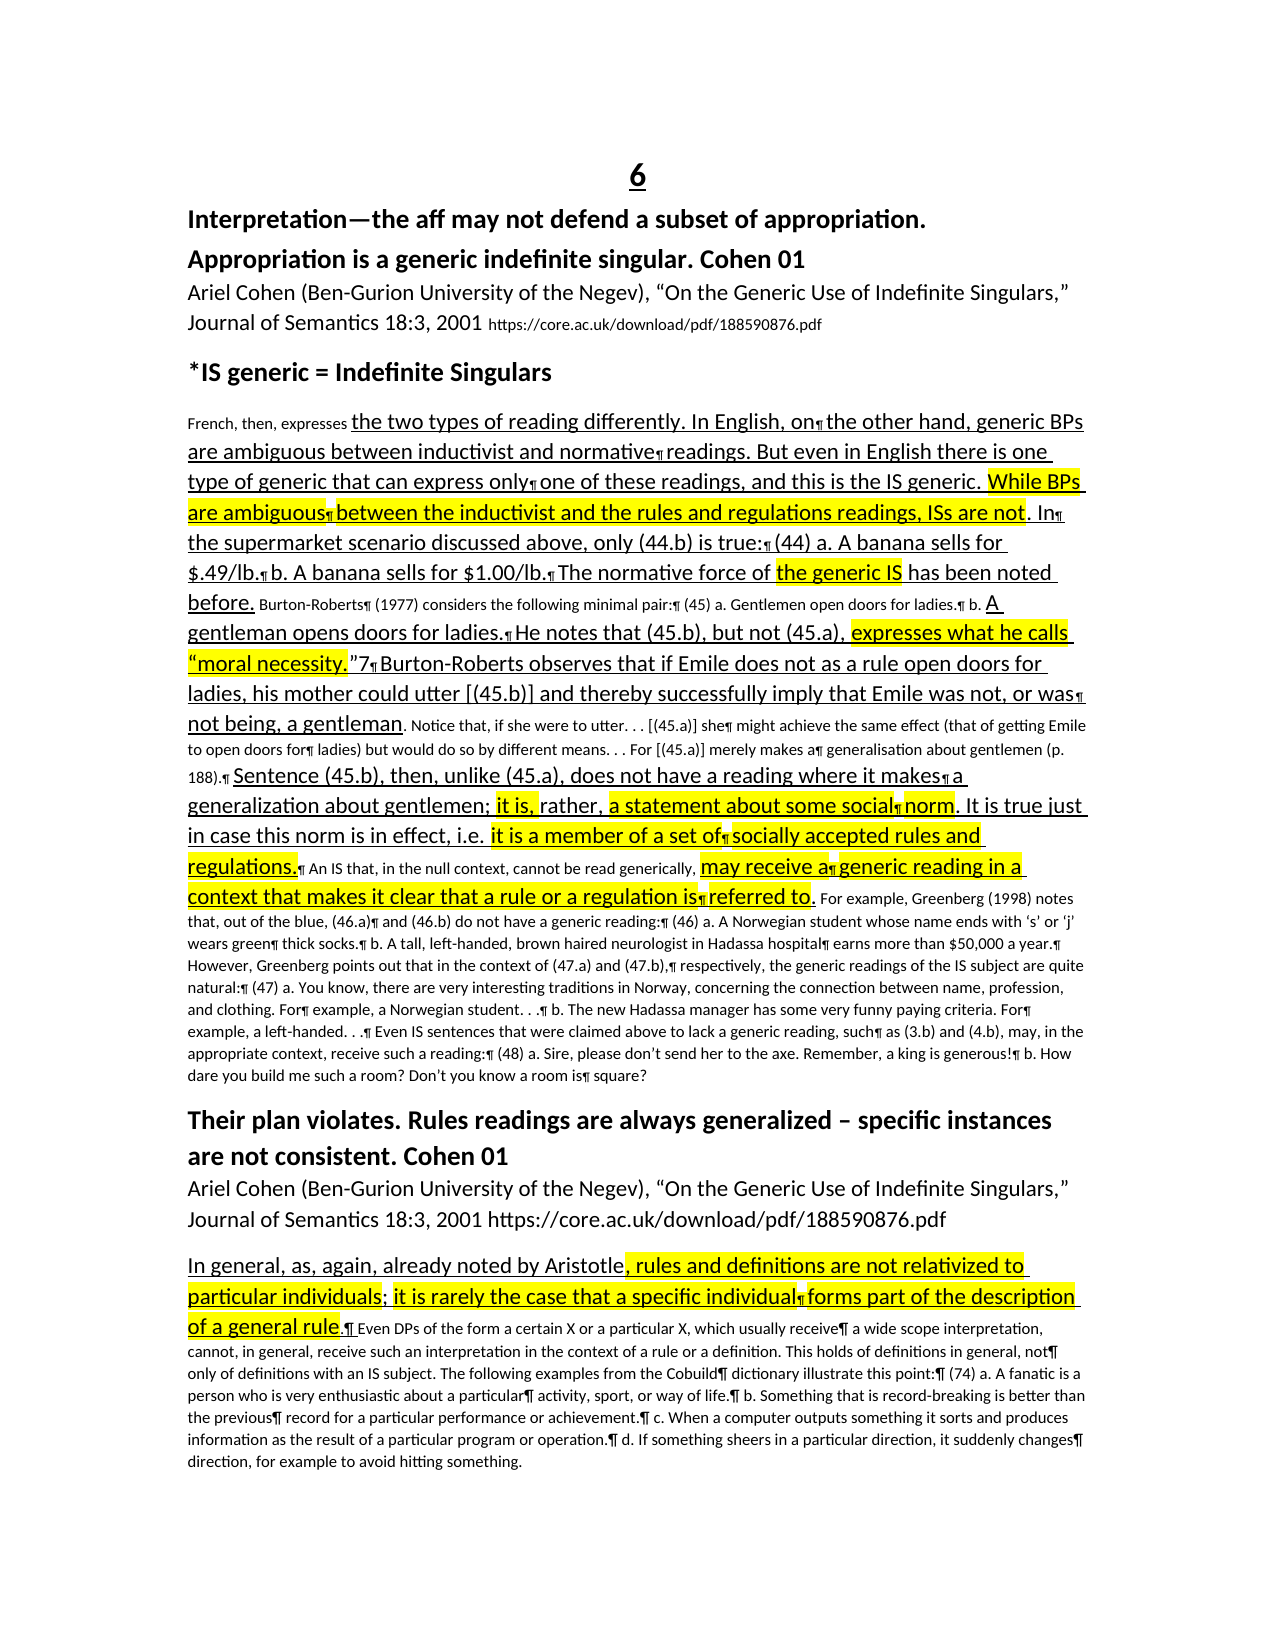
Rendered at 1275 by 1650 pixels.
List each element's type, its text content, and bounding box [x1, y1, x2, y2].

subtitle Interpretation—the aff may not defend a subset of appropriation. [187, 202, 1087, 235]
text *IS generic = Indefinite Singulars [187, 355, 1087, 388]
text In general, as, again, already noted by Aristotle, rules and definitions are not relativized to particular individuals; it is rarely the case that a specific individual¶ forms part of the description of a general rule.¶ Even DPs of the form a certain X or a particular X, which usually receive¶ a wide scope interpretation, cannot, in general, receive such an interpretation in the context of a rule or a definition. This holds of definitions in general, not¶ only of definitions with an IS subject. The following examples from the Cobuild¶ dictionary illustrate this point:¶ (74) a. A fanatic is a person who is very enthusiastic about a particular¶ activity, sport, or way of life.¶ b. Something that is record-breaking is better than the previous¶ record for a particular performance or achievement.¶ c. When a computer outputs something it sorts and produces information as the result of a particular program or operation.¶ d. If something sheers in a particular direction, it suddenly changes¶ direction, for example to avoid hitting something. [187, 1252, 1087, 1471]
subtitle Their plan violates. Rules readings are always generalized – specific instances are not consistent. Cohen 01 [187, 1103, 1087, 1172]
text Ariel Cohen (Ben-Gurion University of the Negev), “On the Generic Use of Indefinite Singulars,” Journal of Semantics 18:3, 2001 https://core.ac.uk/download/pdf/188590876.pdf [187, 278, 1087, 336]
subtitle Appropriation is a generic indefinite singular. Cohen 01 [187, 242, 1087, 275]
text French, then, expresses the two types of reading differently. In English, on¶ the other hand, generic BPs are ambiguous between inductivist and normative¶ readings. But even in English there is one type of generic that can express only¶ one of these readings, and this is the IS generic. While BPs are ambiguous¶ between the inductivist and the rules and regulations readings, ISs are not. In¶ the supermarket scenario discussed above, only (44.b) is true:¶ (44) a. A banana sells for $.49/lb.¶ b. A banana sells for $1.00/lb.¶ The normative force of the generic IS has been noted before. Burton-Roberts¶ (1977) considers the following minimal pair:¶ (45) a. Gentlemen open doors for ladies.¶ b. A gentleman opens doors for ladies.¶ He notes that (45.b), but not (45.a), expresses what he calls “moral necessity.”7¶ Burton-Roberts observes that if Emile does not as a rule open doors for ladies, his mother could utter [(45.b)] and thereby successfully imply that Emile was not, or was¶ not being, a gentleman. Notice that, if she were to utter. . . [(45.a)] she¶ might achieve the same effect (that of getting Emile to open doors for¶ ladies) but would do so by different means. . . For [(45.a)] merely makes a¶ generalisation about gentlemen (p. 188).¶ Sentence (45.b), then, unlike (45.a), does not have a reading where it makes¶ a generalization about gentlemen; it is, rather, a statement about some social¶ norm. It is true just in case this norm is in effect, i.e. it is a member of a set of¶ socially accepted rules and regulations.¶ An IS that, in the null context, cannot be read generically, may receive a¶ generic reading in a context that makes it clear that a rule or a regulation is¶ referred to. For example, Greenberg (1998) notes that, out of the blue, (46.a)¶ and (46.b) do not have a generic reading:¶ (46) a. A Norwegian student whose name ends with ‘s’ or ‘j’ wears green¶ thick socks.¶ b. A tall, left-handed, brown haired neurologist in Hadassa hospital¶ earns more than $50,000 a year.¶ However, Greenberg points out that in the context of (47.a) and (47.b),¶ respectively, the generic readings of the IS subject are quite natural:¶ (47) a. You know, there are very interesting traditions in Norway, concerning the connection between name, profession, and clothing. For¶ example, a Norwegian student. . .¶ b. The new Hadassa manager has some very funny paying criteria. For¶ example, a left-handed. . .¶ Even IS sentences that were claimed above to lack a generic reading, such¶ as (3.b) and (4.b), may, in the appropriate context, receive such a reading:¶ (48) a. Sire, please don’t send her to the axe. Remember, a king is generous!¶ b. How dare you build me such a room? Don’t you know a room is¶ square? [187, 816, 1087, 1085]
text French, then, expresses the two types of reading differently. In English, on¶ the other hand, generic BPs are ambiguous between inductivist and normative¶ readings. But even in English there is one type of generic that can express only¶ one of these readings, and this is the IS generic. While BPs are ambiguous¶ between the inductivist and the rules and regulations readings, ISs are not. In¶ the supermarket scenario discussed above, only (44.b) is true:¶ (44) a. A banana sells for $.49/lb.¶ b. A banana sells for $1.00/lb.¶ The normative force of the generic IS has been noted before. Burton-Roberts¶ (1977) considers the following minimal pair:¶ (45) a. Gentlemen open doors for ladies.¶ b. A gentleman opens doors for ladies.¶ He notes that (45.b), but not (45.a), expresses what he calls “moral necessity.”7¶ Burton-Roberts observes that if Emile does not as a rule open doors for ladies, his mother could utter [(45.b)] and thereby successfully imply that Emile was not, or was¶ not being, a gentleman. Notice that, if she were to utter. . . [(45.a)] she¶ might achieve the same effect (that of getting Emile to open doors for¶ ladies) but would do so by different means. . . For [(45.a)] merely makes a¶ generalisation about gentlemen (p. 188).¶ Sentence (45.b), then, unlike (45.a), does not have a reading where it makes¶ a generalization about gentlemen; it is, rather, a statement about some social¶ norm. It is true just in case this norm is in effect, i.e. it is a member of a set of¶ socially accepted rules and regulations.¶ An IS that, in the null context, cannot be read generically, may receive a¶ generic reading in a context that makes it clear that a rule or a regulation is¶ referred to. For example, Greenberg (1998) notes that, out of the blue, (46.a)¶ and (46.b) do not have a generic reading:¶ (46) a. A Norwegian student whose name ends with ‘s’ or ‘j’ wears green¶ thick socks.¶ b. A tall, left-handed, brown haired neurologist in Hadassa hospital¶ earns more than $50,000 a year.¶ However, Greenberg points out that in the context of (47.a) and (47.b),¶ respectively, the generic readings of the IS subject are quite natural:¶ (47) a. You know, there are very interesting traditions in Norway, concerning the connection between name, profession, and clothing. For¶ example, a Norwegian student. . .¶ b. The new Hadassa manager has some very funny paying criteria. For¶ example, a left-handed. . .¶ Even IS sentences that were claimed above to lack a generic reading, such¶ as (3.b) and (4.b), may, in the appropriate context, receive such a reading:¶ (48) a. Sire, please don’t send her to the axe. Remember, a king is generous!¶ b. How dare you build me such a room? Don’t you know a room is¶ square? [187, 407, 1087, 815]
subtitle 6 [187, 154, 1087, 195]
text Ariel Cohen (Ben-Gurion University of the Negev), “On the Generic Use of Indefinite Singulars,” Journal of Semantics 18:3, 2001 https://core.ac.uk/download/pdf/188590876.pdf [187, 1174, 1087, 1233]
